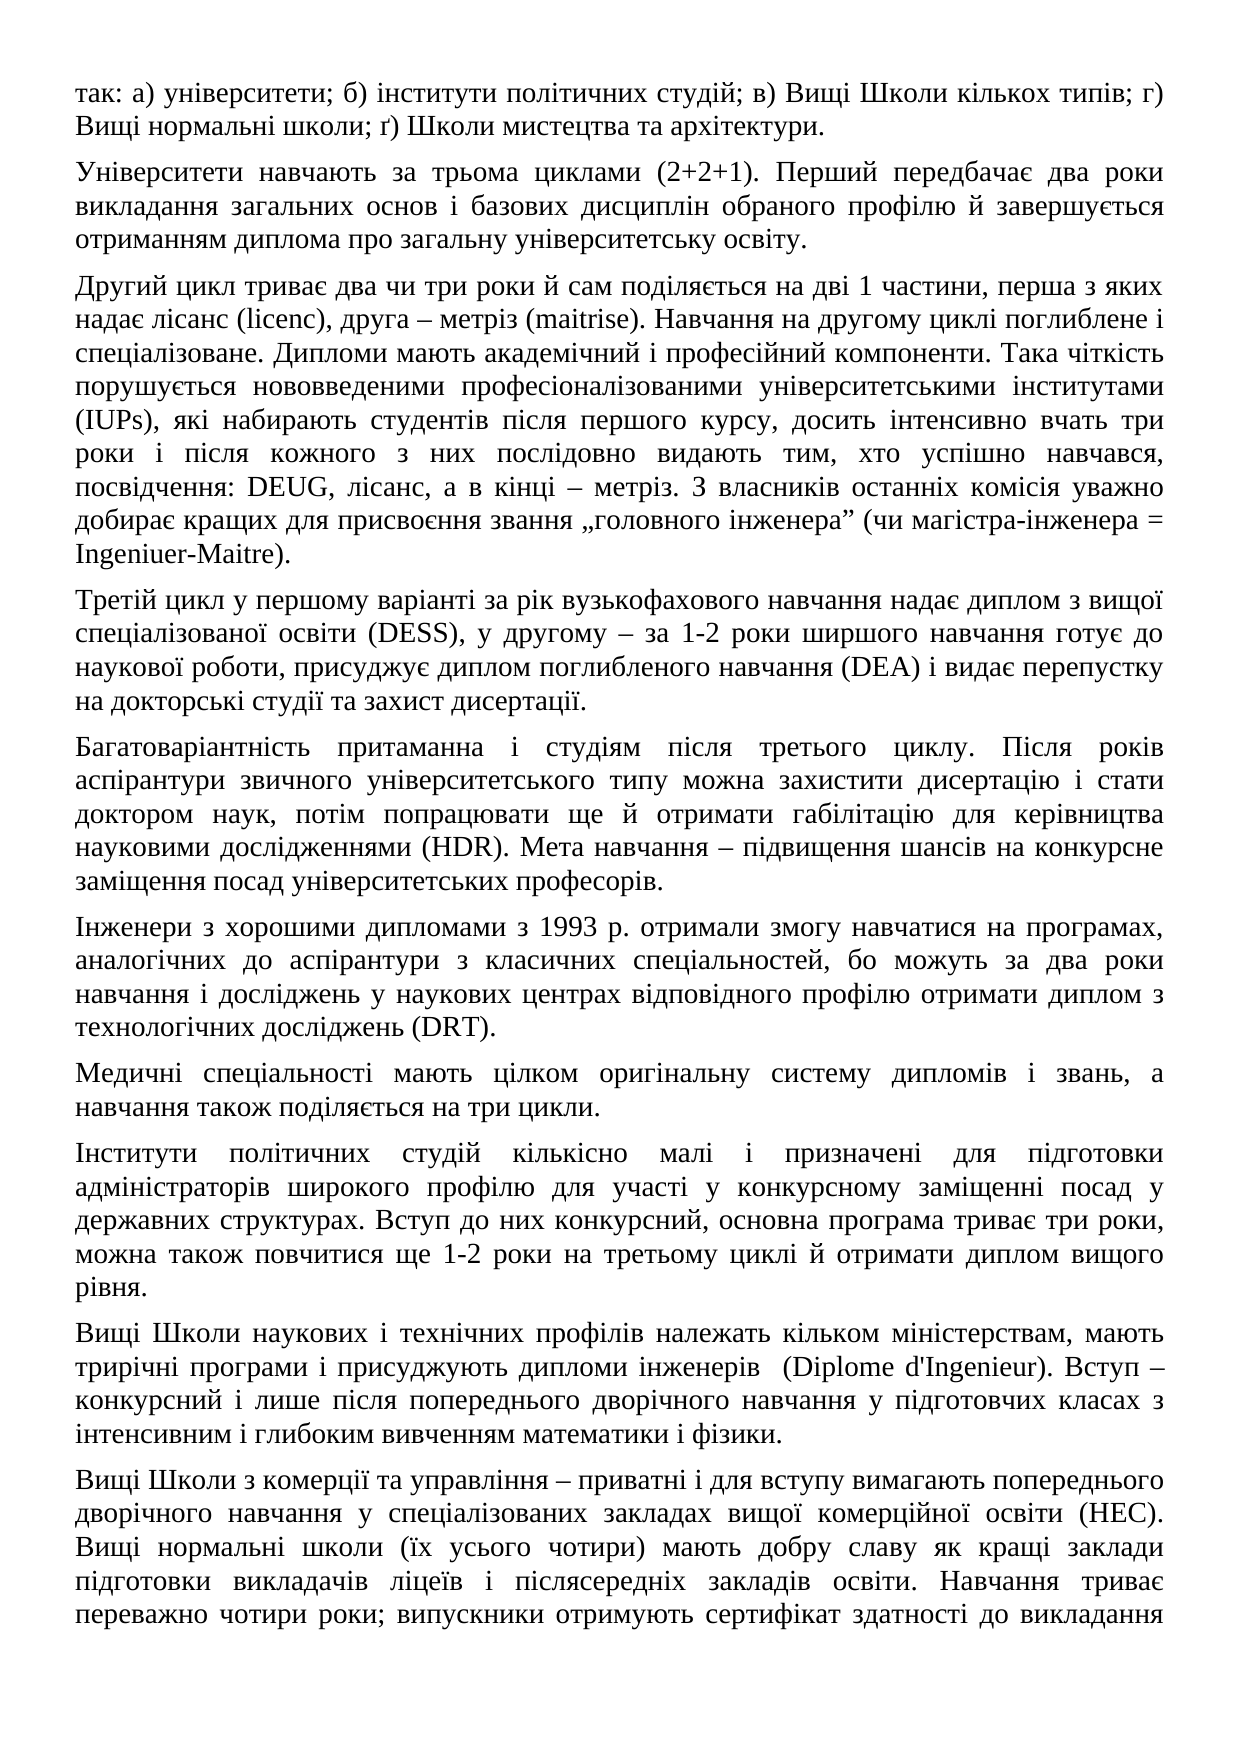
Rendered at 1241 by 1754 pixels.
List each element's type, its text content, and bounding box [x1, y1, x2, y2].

text Другий цикл триває два чи три роки й сам поділяється на дві 1 частини, перша з яких надає лісанс (liсеnс), друга – метріз (maitrise). Навчання на другому циклі поглиблене і спеціалізоване. Дипломи мають академічний і професійний компоненти. Така чіткість порушується нововведеними професіоналізованими університетськими інститутами (IUPs), які набирають студентів після першого курсу, досить інтенсивно вчать три роки і після кожного з них послідовно видають тим, хто успішно навчався, посвідчення: DEUG, лісанс, а в кінці – метріз. З власників останніх комісія уважно добирає кращих для присвоєння звання „головного інженера” (чи магістра-інженера = Ingeniuer-Maitre). [75, 268, 1165, 569]
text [75, 1462, 1165, 1630]
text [75, 75, 1165, 142]
text Інженери з хорошими дипломами з 1993 р. отримали змогу навчатися на програмах, аналогічних до аспірантури з класичних спеціальностей, бо можуть за два роки навчання і досліджень у наукових центрах відповідного профілю отримати диплом з технологічних досліджень (DRT). [75, 909, 1165, 1043]
text Третій цикл у першому варіанті за рік вузькофахового навчання надає диплом з вищої спеціалізованої освіти (DESS), у другому – за 1-2 роки ширшого навчання готує до наукової роботи, присуджує диплом поглибленого навчання (DEA) і видає перепустку на докторські студії та захист дисертації. [75, 582, 1165, 716]
text Інститути політичних студій кількісно малі і призначені для підготовки адміністраторів широкого профілю для участі у конкурсному заміщенні посад у державних структурах. Вступ до них конкурсний, основна програма триває три роки, можна також повчитися ще 1-2 роки на третьому циклі й отримати диплом вищого рівня. [75, 1135, 1165, 1303]
text Багатоваріантність притаманна і студіям після третього циклу. Після років аспірантури звичного університетського типу можна захистити дисертацію і стати доктором наук, потім попрацювати ще й отримати габілітацію для керівництва науковими дослідженнями (HDR). Мета навчання – підвищення шансів на конкурсне заміщення посад університетських професорів. [75, 729, 1165, 896]
text Медичні спеціальності мають цілком оригінальну систему дипломів і звань, а навчання також поділяється на три цикли. [75, 1056, 1165, 1123]
text Університети навчають за трьома циклами (2+2+1). Перший передбачає два роки викладання загальних основ і базових дисциплін обраного профілю й завершується отриманням диплома про загальну університетську освіту. [75, 154, 1165, 255]
text Вищі Школи наукових і технічних профілів належать кільком міністерствам, мають трирічні програми і присуджують дипломи інженерів (Diplome d'Ingenieur). Вступ – конкурсний і лише після попереднього дворічного навчання у підготовчих класах з інтенсивним і глибоким вивченням математики і фізики. [75, 1315, 1165, 1449]
